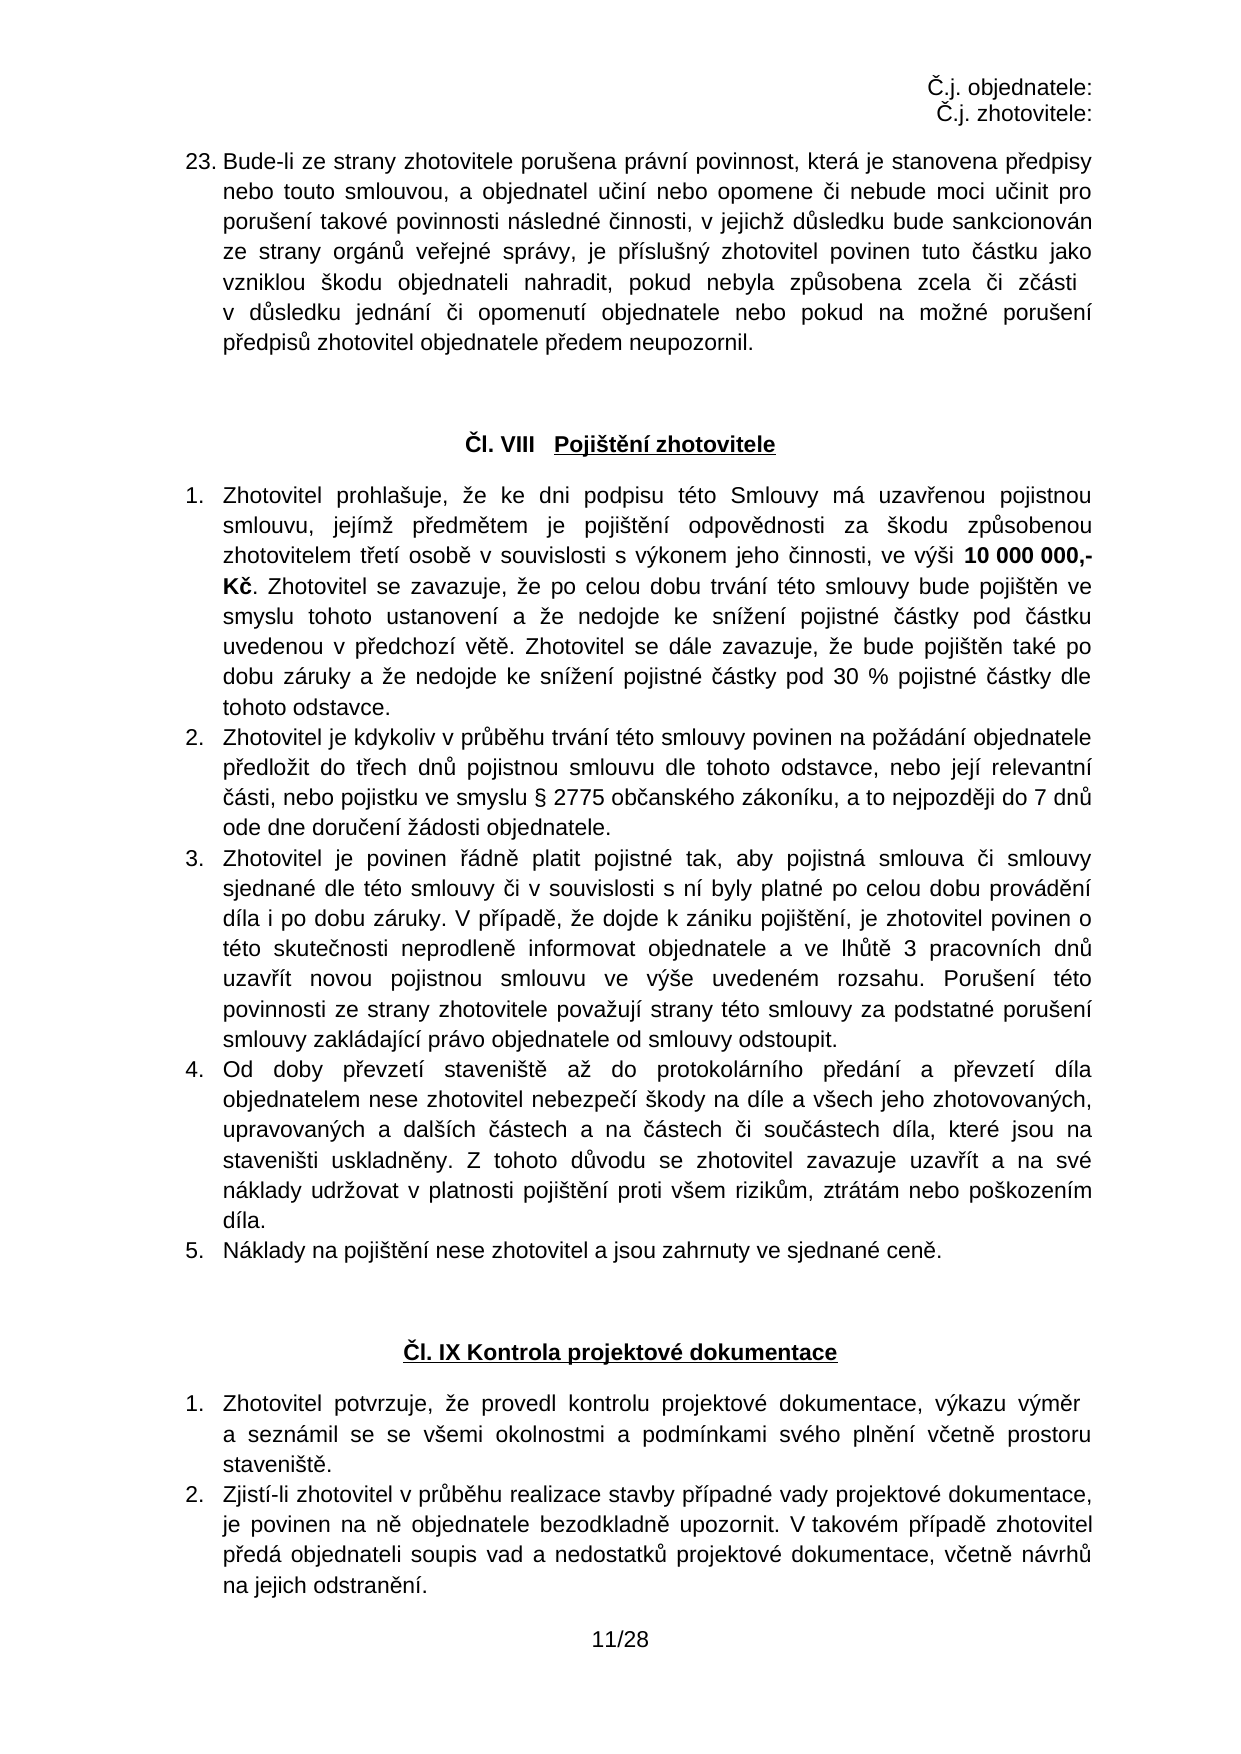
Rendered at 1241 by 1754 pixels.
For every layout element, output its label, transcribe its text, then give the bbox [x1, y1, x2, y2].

list Od doby převzetí staveniště až do protokolárního předání a převzetí díla objednatelem nese zhotovitel nebezpečí škody na díle a všech jeho zhotovovaných, upravovaných a dalších částech a na částech či součástech díla, které jsou na staveništi uskladněny. Z tohoto důvodu se zhotovitel zavazuje uzavřít a na své náklady udržovat v platnosti pojištění proti všem rizikům, ztrátám nebo poškozením díla. [185, 1056, 1093, 1233]
list Zjistí-li zhotovitel v průběhu realizace stavby případné vady projektové dokumentace, je povinen na ně objednatele bezodkladně upozornit. V takovém případě zhotovitel předá objednateli soupis vad a nedostatků projektové dokumentace, včetně návrhů na jejich odstranění. [185, 1481, 1093, 1598]
list Zhotovitel prohlašuje, že ke dni podpisu této Smlouvy má uzavřenou pojistnou smlouvu, jejímž předmětem je pojištění odpovědnosti za škodu způsobenou zhotovitelem třetí osobě v souvislosti s výkonem jeho činnosti, ve výši 10 000 000,- Kč. Zhotovitel se zavazuje, že po celou dobu trvání této smlouvy bude pojištěn ve smyslu tohoto ustanovení a že nedojde ke snížení pojistné částky pod částku uvedenou v předchozí větě. Zhotovitel se dále zavazuje, že bude pojištěn také po dobu záruky a že nedojde ke snížení pojistné částky pod 30 % pojistné částky dle tohoto odstavce. [185, 482, 1093, 720]
list Zhotovitel potvrzuje, že provedl kontrolu projektové dokumentace, výkazu výměr a seznámil se se všemi okolnostmi a podmínkami svého plnění včetně prostoru staveniště. [185, 1390, 1093, 1477]
text Čl. IX Kontrola projektové dokumentace [148, 1339, 1093, 1366]
list Bude-li ze strany zhotovitele porušena právní povinnost, která je stanovena předpisy nebo touto smlouvou, a objednatel učiní nebo opomene či nebude moci učinit pro porušení takové povinnosti následné činnosti, v jejichž důsledku bude sankcionován ze strany orgánů veřejné správy, je příslušný zhotovitel povinen tuto částku jako vzniklou škodu objednateli nahradit, pokud nebyla způsobena zcela či zčásti v důsledku jednání či opomenutí objednatele nebo pokud na možné porušení předpisů zhotovitel objednatele předem neupozornil. [185, 148, 1093, 355]
list Zhotovitel je povinen řádně platit pojistné tak, aby pojistná smlouva či smlouvy sjednané dle této smlouvy či v souvislosti s ní byly platné po celou dobu provádění díla i po dobu záruky. V případě, že dojde k zániku pojištění, je zhotovitel povinen o této skutečnosti neprodleně informovat objednatele a ve lhůtě 3 pracovních dnů uzavřít novou pojistnou smlouvu ve výše uvedeném rozsahu. Porušení této povinnosti ze strany zhotovitele považují strany této smlouvy za podstatné porušení smlouvy zakládající právo objednatele od smlouvy odstoupit. [185, 844, 1093, 1052]
list Zhotovitel je kdykoliv v průběhu trvání této smlouvy povinen na požádání objednatele předložit do třech dnů pojistnou smlouvu dle tohoto odstavce, nebo její relevantní části, nebo pojistku ve smyslu § 2775 občanského zákoníku, a to nejpozději do 7 dnů ode dne doručení žádosti objednatele. [185, 724, 1093, 841]
list Náklady na pojištění nese zhotovitel a jsou zahrnuty ve sjednané ceně. [185, 1237, 1093, 1263]
text Čl. VIII Pojištění zhotovitele [148, 431, 1093, 457]
